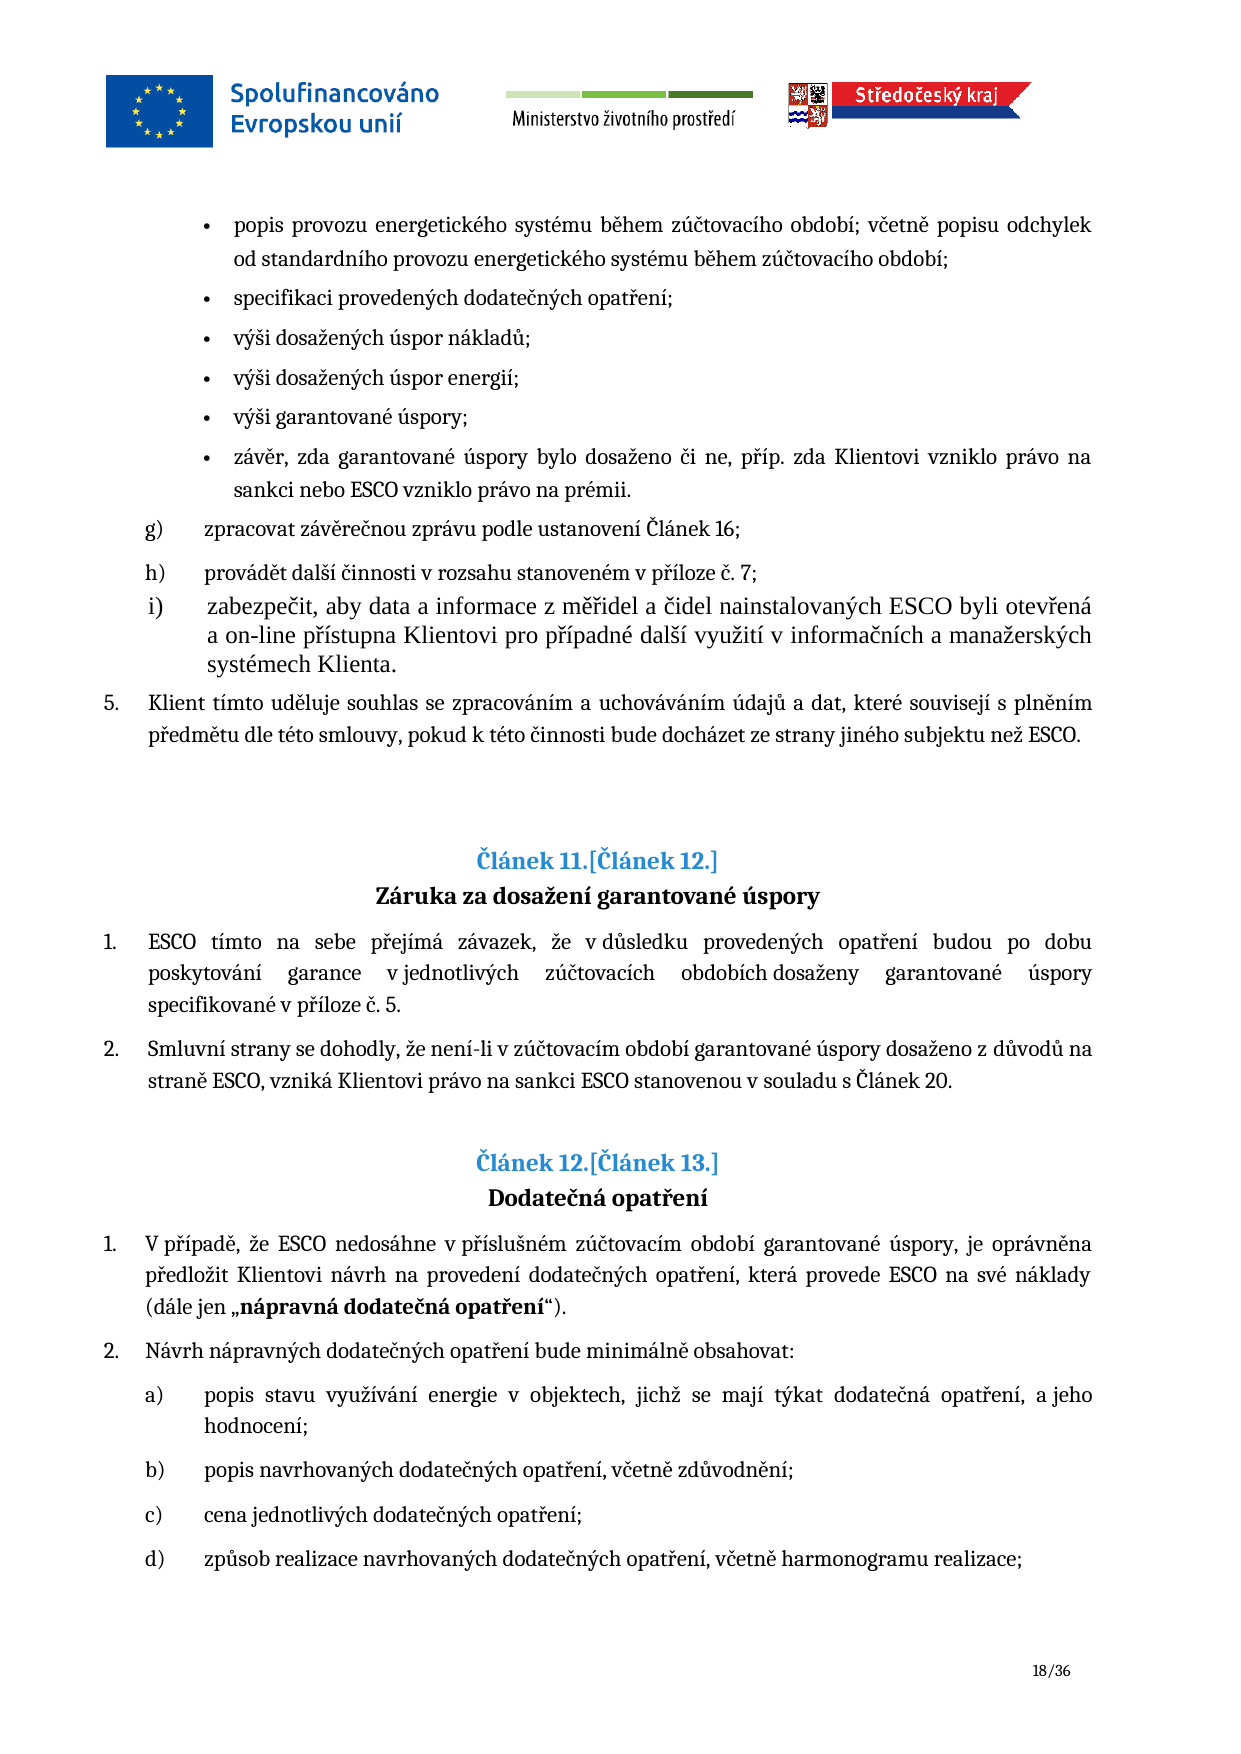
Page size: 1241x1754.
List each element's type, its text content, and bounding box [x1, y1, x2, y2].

subtitle provádět další činnosti v rozsahu stanoveném v příloze č. 7; [145, 560, 1092, 586]
picture [103, 73, 1048, 148]
subtitle popis stavu využívání energie v objektech, jichž se mají týkat dodatečná opatření, a jeho hodnocení; [145, 1382, 1092, 1439]
subtitle cena jednotlivých dodatečných opatření; [145, 1501, 1092, 1528]
subtitle způsob realizace navrhovaných dodatečných opatření, včetně harmonogramu realizace; [145, 1545, 1092, 1572]
text výši dosažených úspor energií; [204, 357, 1092, 391]
subtitle Záruka za dosažení garantované úspory [103, 847, 1092, 910]
subtitle V případě, že ESCO nedosáhne v příslušném zúčtovacím období garantované úspory, je oprávněna předložit Klientovi návrh na provedení dodatečných opatření, která provede ESCO na své náklady (dále jen „nápravná dodatečná opatření“). [103, 1230, 1092, 1320]
text specifikaci provedených dodatečných opatření; [204, 278, 1092, 311]
text výši garantované úspory; [204, 397, 1092, 430]
subtitle Smluvní strany se dohodly, že není-li v zúčtovacím období garantované úspory dosaženo z důvodů na straně ESCO, vzniká Klientovi právo na sankci ESCO stanovenou v souladu s Článek 20. [103, 1036, 1092, 1094]
subtitle Klient tímto uděluje souhlas se zpracováním a uchováváním údajů a dat, které souvisejí s plněním předmětu dle této smlouvy, pokud k této činnosti bude docházet ze strany jiného subjektu než ESCO. [103, 690, 1092, 748]
subtitle ESCO tímto na sebe přejímá závazek, že v důsledku provedených opatření budou po dobu poskytování garance v jednotlivých zúčtovacích obdobích dosaženy garantované úspory specifikované v příloze č. 5. [103, 929, 1092, 1018]
subtitle Návrh nápravných dodatečných opatření bude minimálně obsahovat: [103, 1338, 1092, 1364]
list zabezpečit, aby data a informace z měřidel a čidel nainstalovaných ESCO byli otevřená a on-line přístupna Klientovi pro případné další využití v informačních a manažerských systémech Klienta. [148, 591, 1092, 677]
text závěr, zda garantované úspory bylo dosaženo či ne, příp. zda Klientovi vzniklo právo na sankci nebo ESCO vzniklo právo na prémii. [204, 436, 1092, 503]
subtitle Dodatečná opatření [103, 1149, 1092, 1212]
subtitle popis navrhovaných dodatečných opatření, včetně zdůvodnění; [145, 1457, 1092, 1484]
text výši dosažených úspor nákladů; [204, 318, 1092, 351]
subtitle zpracovat závěrečnou zprávu podle ustanovení Článek 16; [145, 516, 1092, 542]
text popis provozu energetického systému během zúčtovacího období; včetně popisu odchylek od standardního provozu energetického systému během zúčtovacího období; [204, 205, 1092, 272]
